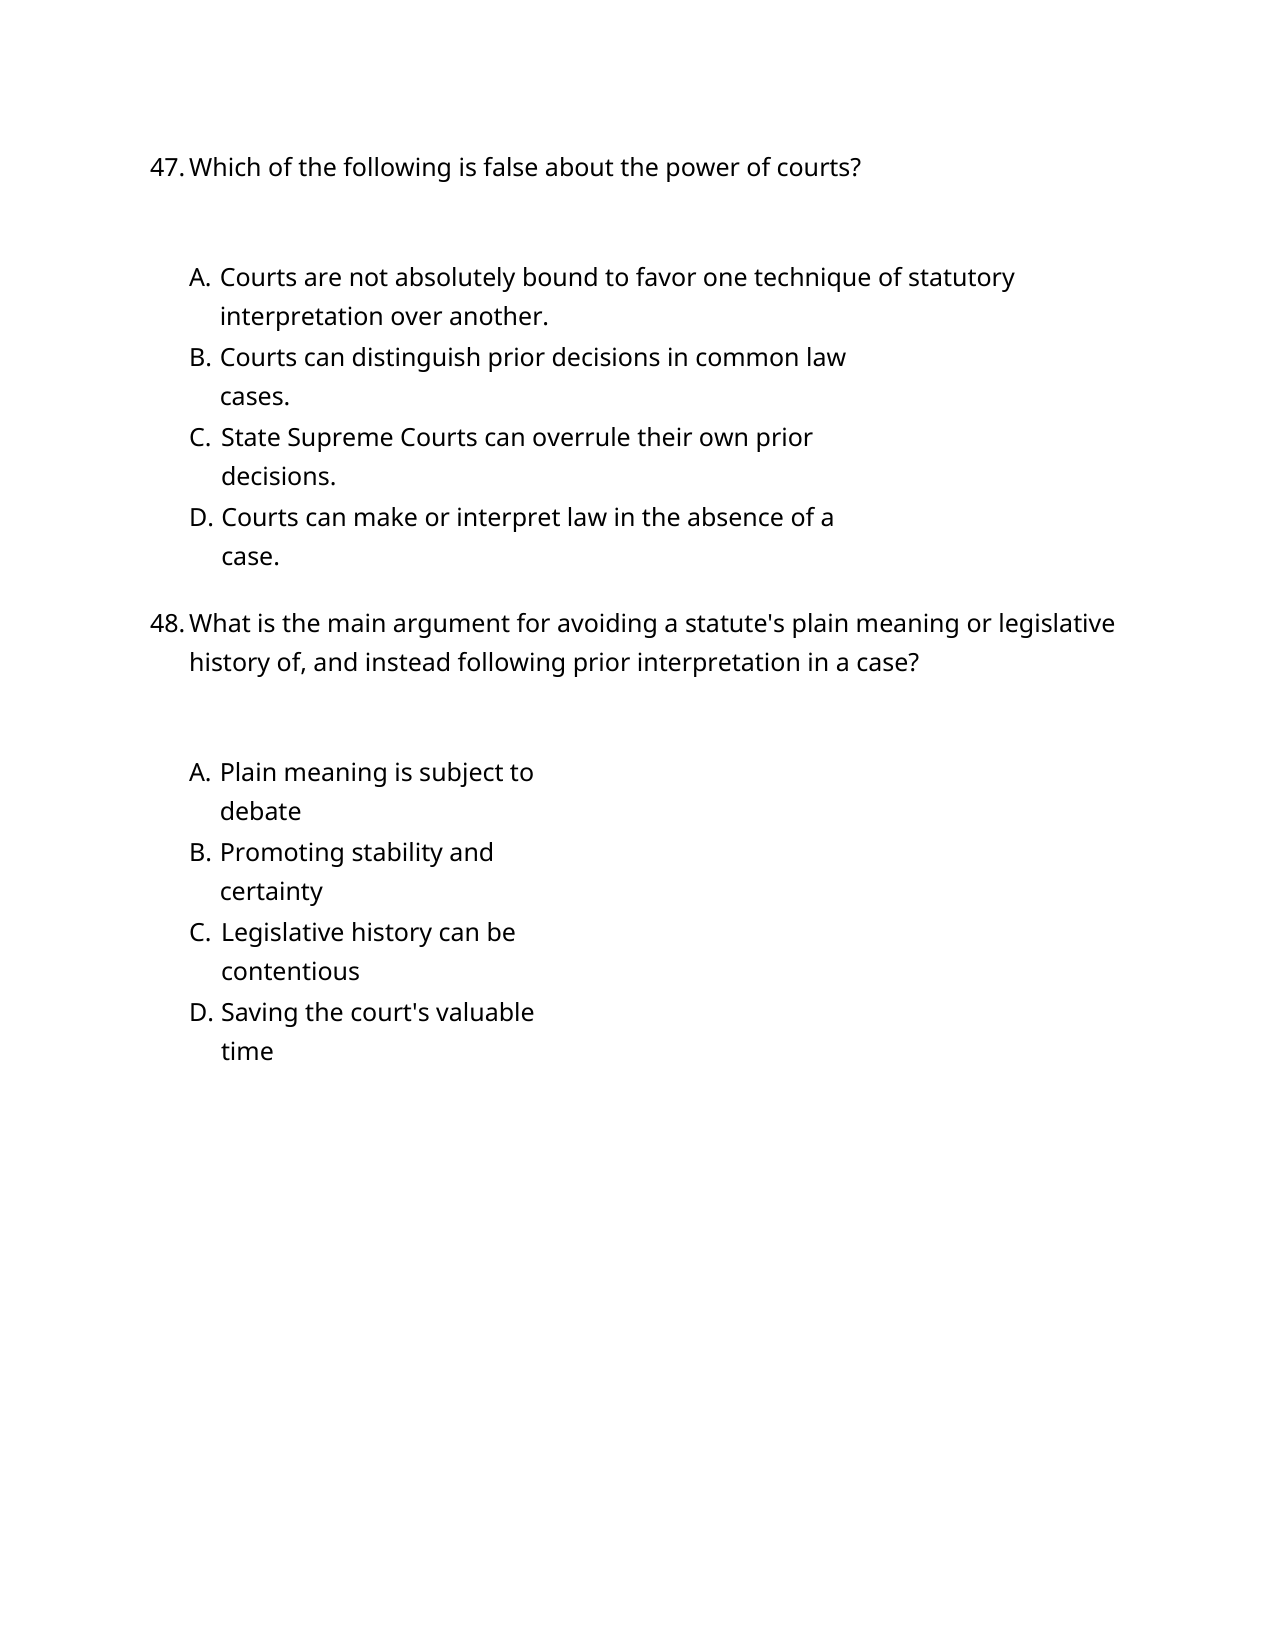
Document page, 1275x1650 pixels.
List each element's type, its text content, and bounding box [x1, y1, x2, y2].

table_header Which of the following is false about the power of courts? [189, 150, 1125, 576]
table_header 48. [150, 606, 189, 1071]
table_header 47. [150, 150, 189, 576]
table_header What is the main argument for avoiding a statute's plain meaning or legislative history of, and instead following prior interpretation in a case? [189, 606, 1125, 1071]
